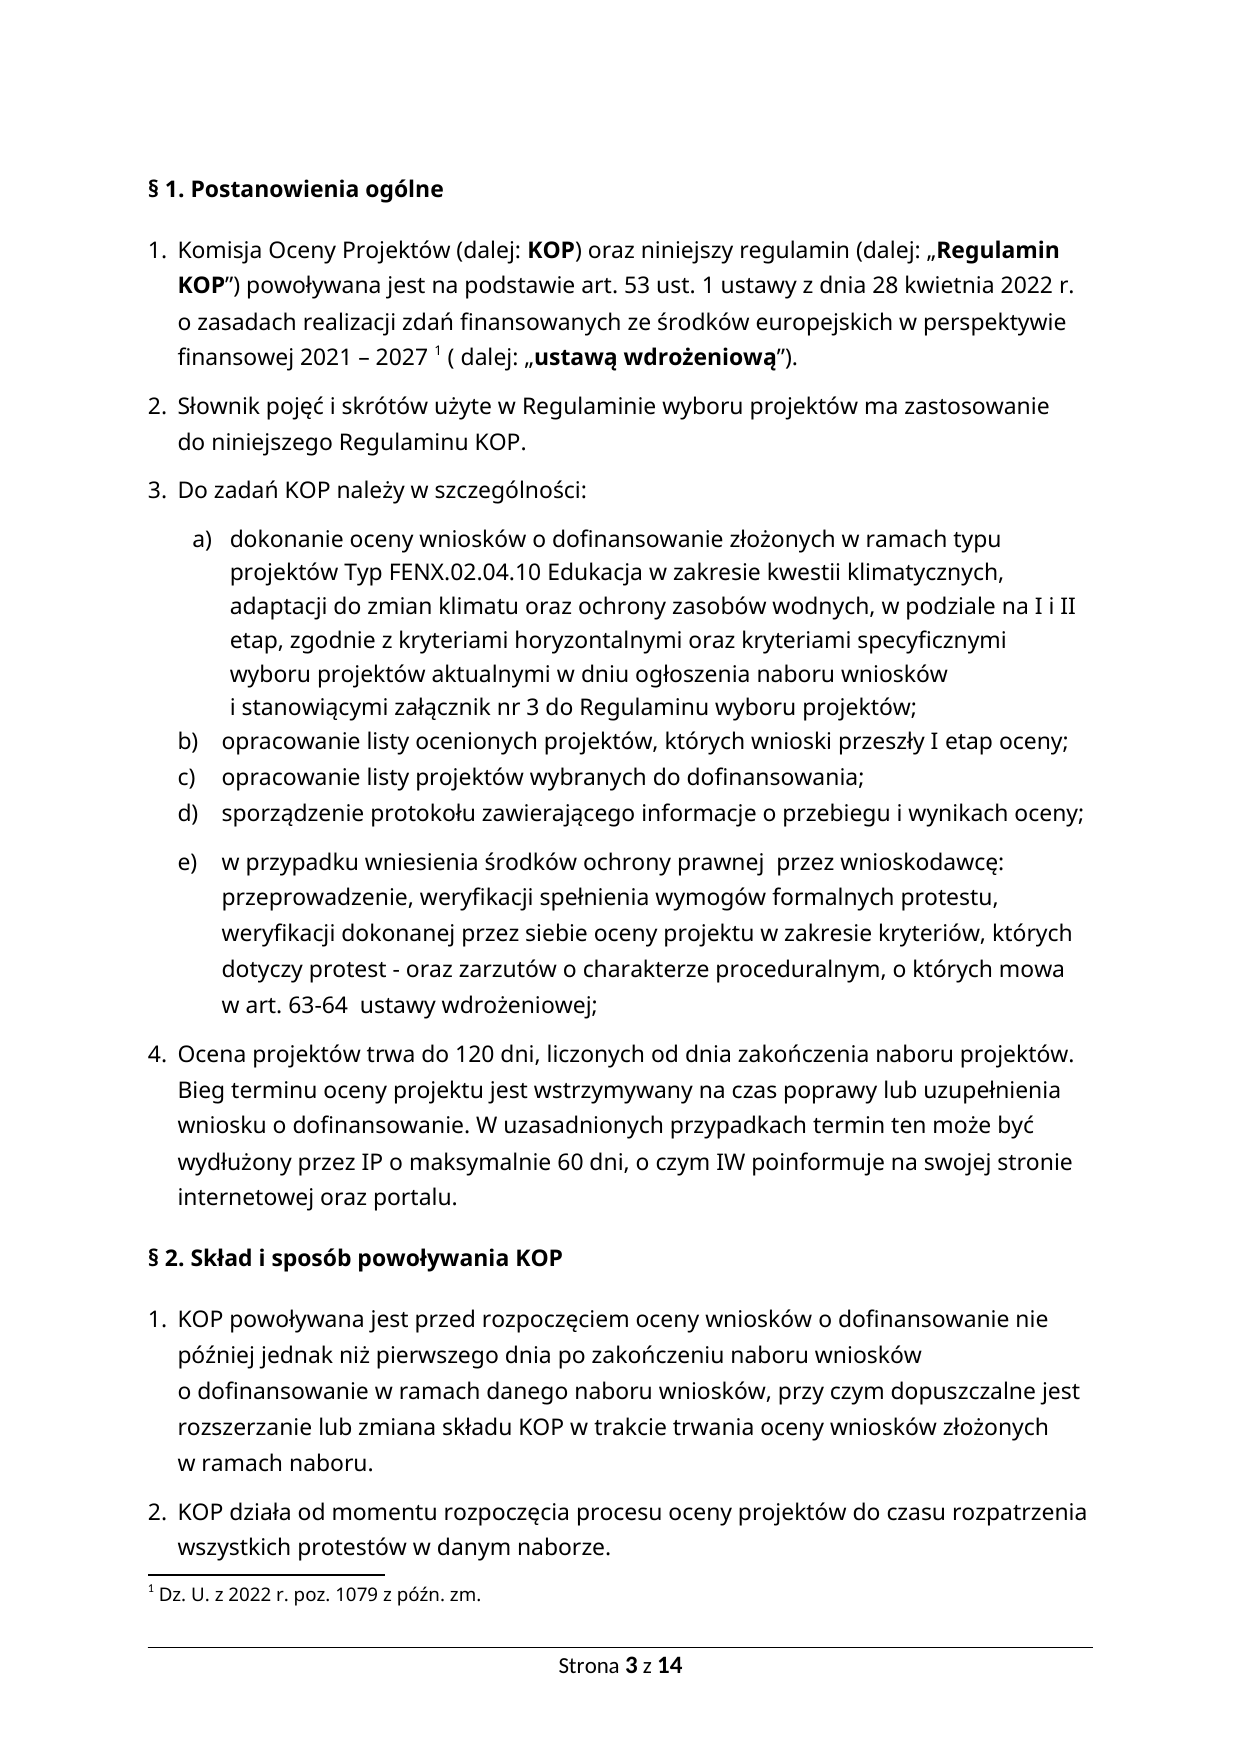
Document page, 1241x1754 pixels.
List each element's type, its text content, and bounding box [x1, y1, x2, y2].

subtitle § 2. Skład i sposób powoływania KOP [148, 1242, 1093, 1273]
list Słownik pojęć i skrótów użyte w Regulaminie wyboru projektów ma zastosowanie do niniejszego Regulaminu KOP. [148, 390, 1093, 457]
list Komisja Oceny Projektów (dalej: KOP) oraz niniejszy regulamin (dalej: „Regulamin KOP”) powoływana jest na podstawie art. 53 ust. 1 ustawy z dnia 28 kwietnia 2022 r. o zasadach realizacji zdań finansowanych ze środków europejskich w perspektywie finansowej 2021 – 2027 ( dalej: „ustawą wdrożeniową”). [148, 233, 1093, 373]
list w przypadku wniesienia środków ochrony prawnej przez wnioskodawcę: przeprowadzenie, weryfikacji spełnienia wymogów formalnych protestu, weryfikacji dokonanej przez siebie oceny projektu w zakresie kryteriów, których dotyczy protest - oraz zarzutów o charakterze proceduralnym, o których mowa w art. 63-64 ustawy wdrożeniowej; [177, 845, 1093, 1020]
list Ocena projektów trwa do 120 dni, liczonych od dnia zakończenia naboru projektów. Bieg terminu oceny projektu jest wstrzymywany na czas poprawy lub uzupełnienia wniosku o dofinansowanie. W uzasadnionych przypadkach termin ten może być wydłużony przez IP o maksymalnie 60 dni, o czym IW poinformuje na swojej stronie internetowej oraz portalu. [148, 1038, 1093, 1213]
list opracowanie listy projektów wybranych do dofinansowania; [177, 761, 1093, 792]
list dokonanie oceny wniosków o dofinansowanie złożonych w ramach typu projektów Typ FENX.02.04.10 Edukacja w zakresie kwestii klimatycznych, adaptacji do zmian klimatu oraz ochrony zasobów wodnych, w podziale na I i II etap, zgodnie z kryteriami horyzontalnymi oraz kryteriami specyficznymi wyboru projektów aktualnymi w dniu ogłoszenia naboru wniosków i stanowiącymi załącznik nr 3 do Regulaminu wyboru projektów; [192, 523, 1093, 723]
list opracowanie listy ocenionych projektów, których wnioski przeszły I etap oceny; [177, 725, 1093, 756]
list sporządzenie protokołu zawierającego informacje o przebiegu i wynikach oceny; [177, 797, 1093, 828]
list KOP działa od momentu rozpoczęcia procesu oceny projektów do czasu rozpatrzenia wszystkich protestów w danym naborze. [148, 1495, 1093, 1563]
list Do zadań KOP należy w szczególności: [148, 474, 1093, 505]
subtitle § 1. Postanowienia ogólne [148, 173, 1093, 204]
list KOP powoływana jest przed rozpoczęciem oceny wniosków o dofinansowanie nie później jednak niż pierwszego dnia po zakończeniu naboru wniosków o dofinansowanie w ramach danego naboru wniosków, przy czym dopuszczalne jest rozszerzanie lub zmiana składu KOP w trakcie trwania oceny wniosków złożonych w ramach naboru. [148, 1303, 1093, 1478]
